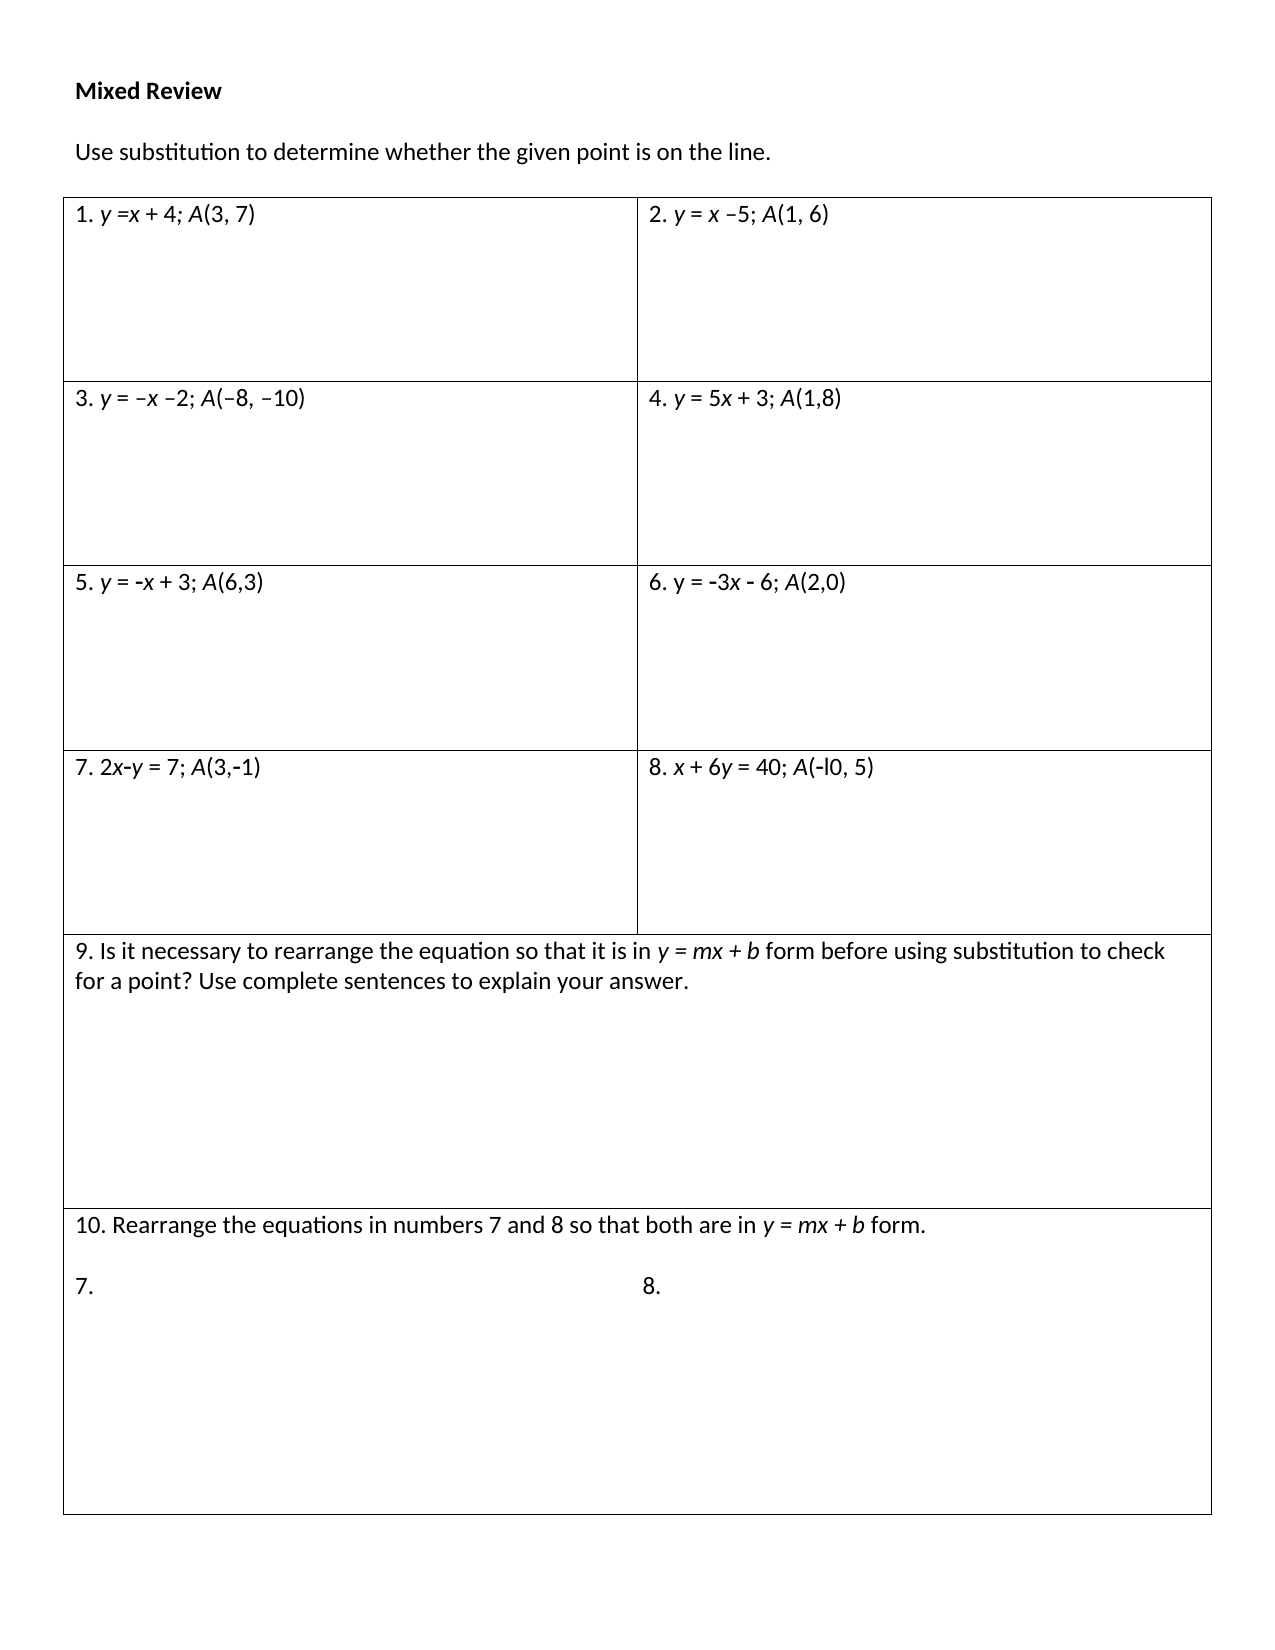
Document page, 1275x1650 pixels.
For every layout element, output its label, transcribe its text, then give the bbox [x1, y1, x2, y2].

table_cell 5. y = x + 3; A(6,3) [64, 566, 637, 749]
table_cell 9. Is it necessary to rearrange the equation so that it is in y = mx + b form before using substitution to check for a point? Use complete sentences to explain your answer. [64, 935, 1211, 1208]
table_cell 8. x + 6y = 40; A(l0, 5) [638, 751, 1211, 934]
text Use substitution to determine whether the given point is on the line. [75, 136, 1200, 167]
table_header 1. y =x + 4; A(3, 7) [64, 198, 637, 381]
table_cell 3. y = –x –2; A(–8, –10) [64, 382, 637, 565]
text Mixed Review [75, 75, 1200, 106]
table_cell 4. y = 5x + 3; A(1,8) [638, 382, 1211, 565]
table_cell 10. Rearrange the equations in numbers 7 and 8 so that both are in y = mx + b form. 7. 8. [64, 1209, 1211, 1514]
table_cell 6. y = 3x 6; A(2,0) [638, 566, 1211, 749]
table_header 2. y = x –5; A(1, 6) [638, 198, 1211, 381]
table_cell 7. 2xy = 7; A(3,1) [64, 751, 637, 934]
